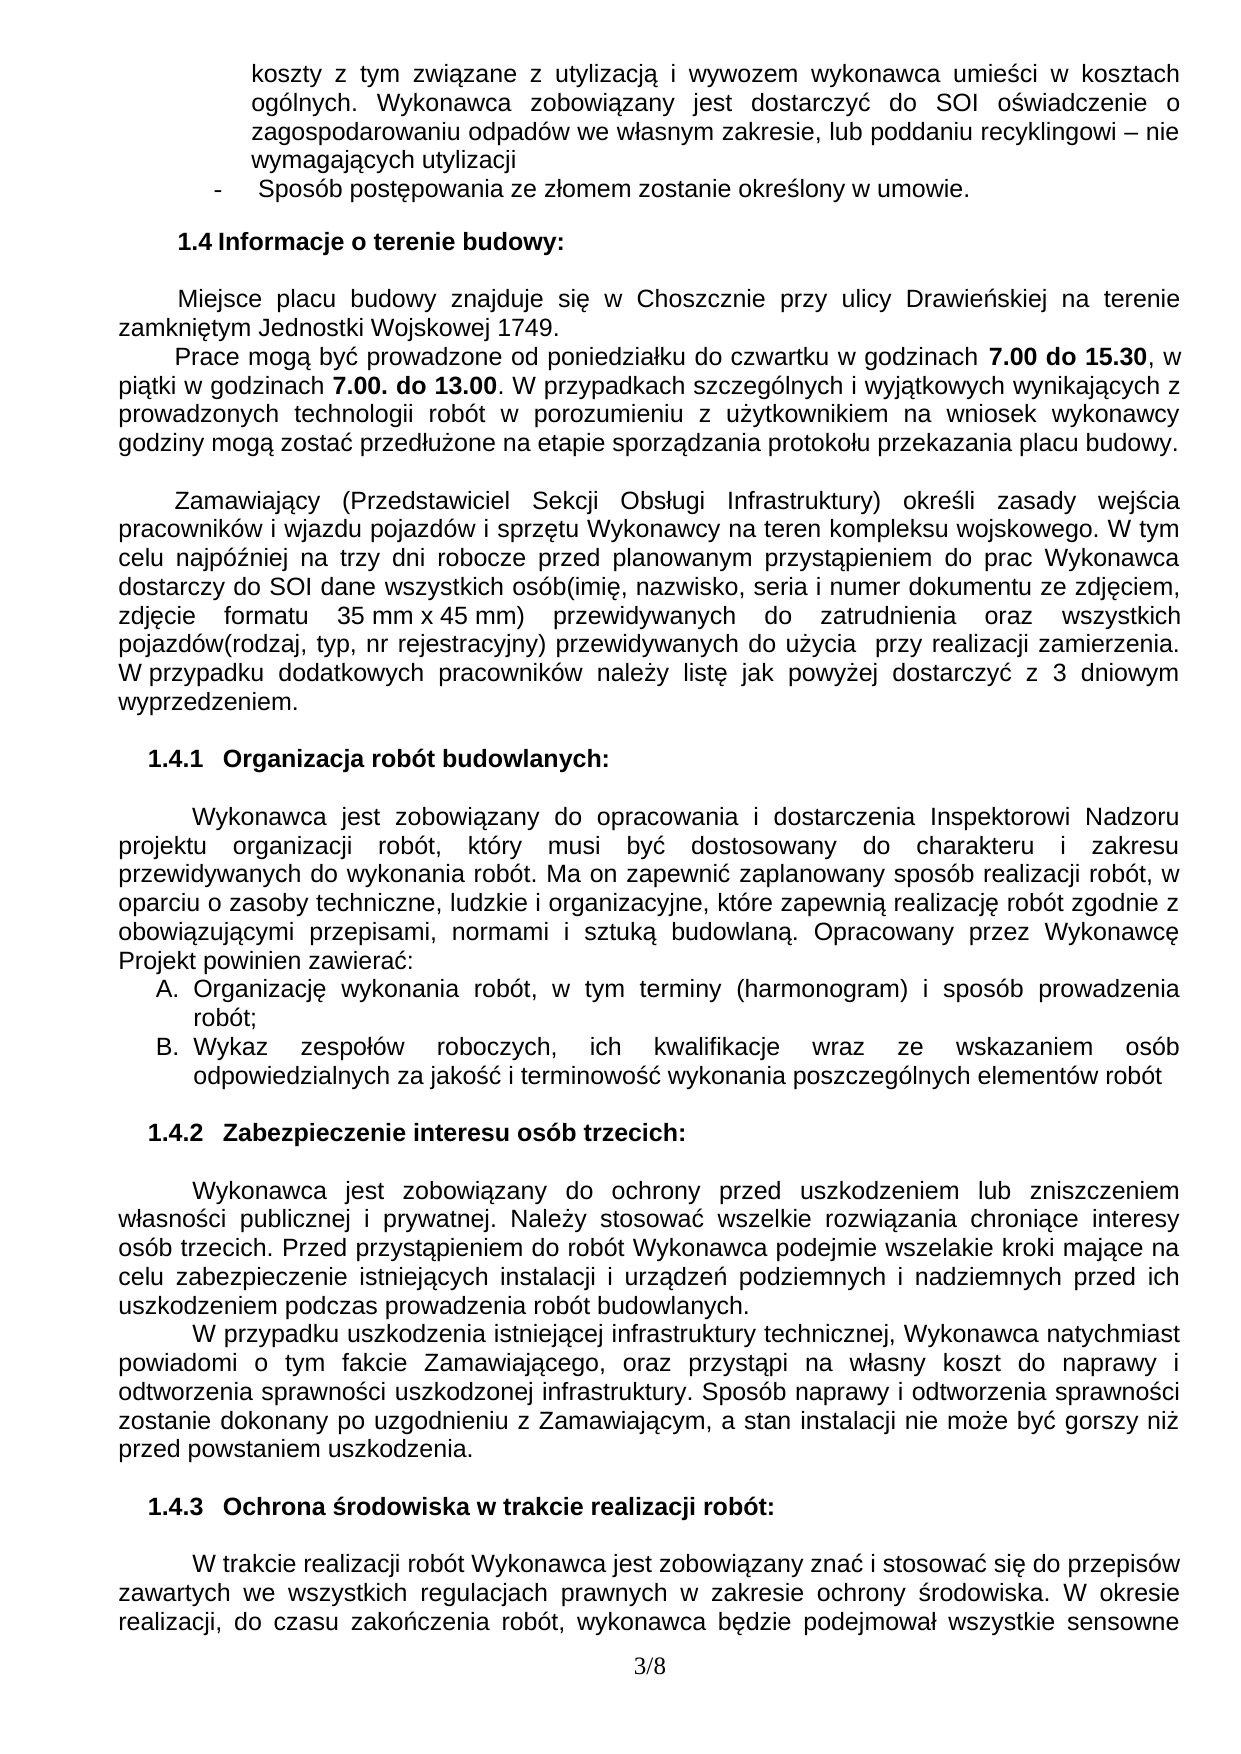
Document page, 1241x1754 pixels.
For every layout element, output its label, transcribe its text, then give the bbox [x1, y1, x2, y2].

list Organizację wykonania robót, w tym terminy (harmonogram) i sposób prowadzenia robót; [156, 974, 1181, 1032]
text Zamawiający (Przedstawiciel Sekcji Obsługi Infrastruktury) określi zasady wejścia pracowników i wjazdu pojazdów i sprzętu Wykonawcy na teren kompleksu wojskowego. W tym celu najpóźniej na trzy dni robocze przed planowanym przystąpieniem do prac Wykonawca dostarczy do SOI dane wszystkich osób(imię, nazwisko, seria i numer dokumentu ze zdjęciem, zdjęcie formatu 35 mm x 45 mm) przewidywanych do zatrudnienia oraz wszystkich pojazdów(rodzaj, typ, nr rejestracyjny) przewidywanych do użycia przy realizacji zamierzenia. W przypadku dodatkowych pracowników należy listę jak powyżej dostarczyć z 3 dniowym wyprzedzeniem. [118, 486, 1181, 716]
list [213, 59, 1181, 174]
list Zabezpieczenie interesu osób trzecich: [148, 1118, 1181, 1147]
text Prace mogą być prowadzone od poniedziałku do czwartku w godzinach 7.00 do 15.30, w piątki w godzinach 7.00. do 13.00. W przypadkach szczególnych i wyjątkowych wynikających z prowadzonych technologii robót w porozumieniu z użytkownikiem na wniosek wykonawcy godziny mogą zostać przedłużone na etapie sporządzania protokołu przekazania placu budowy. [118, 342, 1181, 457]
list Ochrona środowiska w trakcie realizacji robót: [148, 1492, 1181, 1521]
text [118, 1549, 1181, 1636]
text W przypadku uszkodzenia istniejącej infrastruktury technicznej, Wykonawca natychmiast powiadomi o tym fakcie Zamawiającego, oraz przystąpi na własny koszt do naprawy i odtworzenia sprawności uszkodzonej infrastruktury. Sposób naprawy i odtworzenia sprawności zostanie dokonany po uzgodnieniu z Zamawiającym, a stan instalacji nie może być gorszy niż przed powstaniem uszkodzenia. [118, 1319, 1181, 1463]
list Organizacja robót budowlanych: [148, 744, 1181, 773]
text Wykonawca jest zobowiązany do ochrony przed uszkodzeniem lub zniszczeniem własności publicznej i prywatnej. Należy stosować wszelkie rozwiązania chroniące interesy osób trzecich. Przed przystąpieniem do robót Wykonawca podejmie wszelakie kroki mające na celu zabezpieczenie istniejących instalacji i urządzeń podziemnych i nadziemnych przed ich uszkodzeniem podczas prowadzenia robót budowlanych. [118, 1176, 1181, 1319]
list Wykaz zespołów roboczych, ich kwalifikacje wraz ze wskazaniem osób odpowiedzialnych za jakość i terminowość wykonania poszczególnych elementów robót [156, 1032, 1181, 1089]
text Wykonawca jest zobowiązany do opracowania i dostarczenia Inspektorowi Nadzoru projektu organizacji robót, który musi być dostosowany do charakteru i zakresu przewidywanych do wykonania robót. Ma on zapewnić zaplanowany sposób realizacji robót, w oparciu o zasoby techniczne, ludzkie i organizacyjne, które zapewnią realizację robót zgodnie z obowiązującymi przepisami, normami i sztuką budowlaną. Opracowany przez Wykonawcę Projekt powinien zawierać: [118, 802, 1181, 974]
list Informacje o terenie budowy: [177, 227, 1181, 256]
text Miejsce placu budowy znajduje się w Choszcznie przy ulicy Drawieńskiej na terenie zamkniętym Jednostki Wojskowej 1749. [118, 284, 1181, 342]
list Sposób postępowania ze złomem zostanie określony w umowie. [213, 174, 1181, 203]
